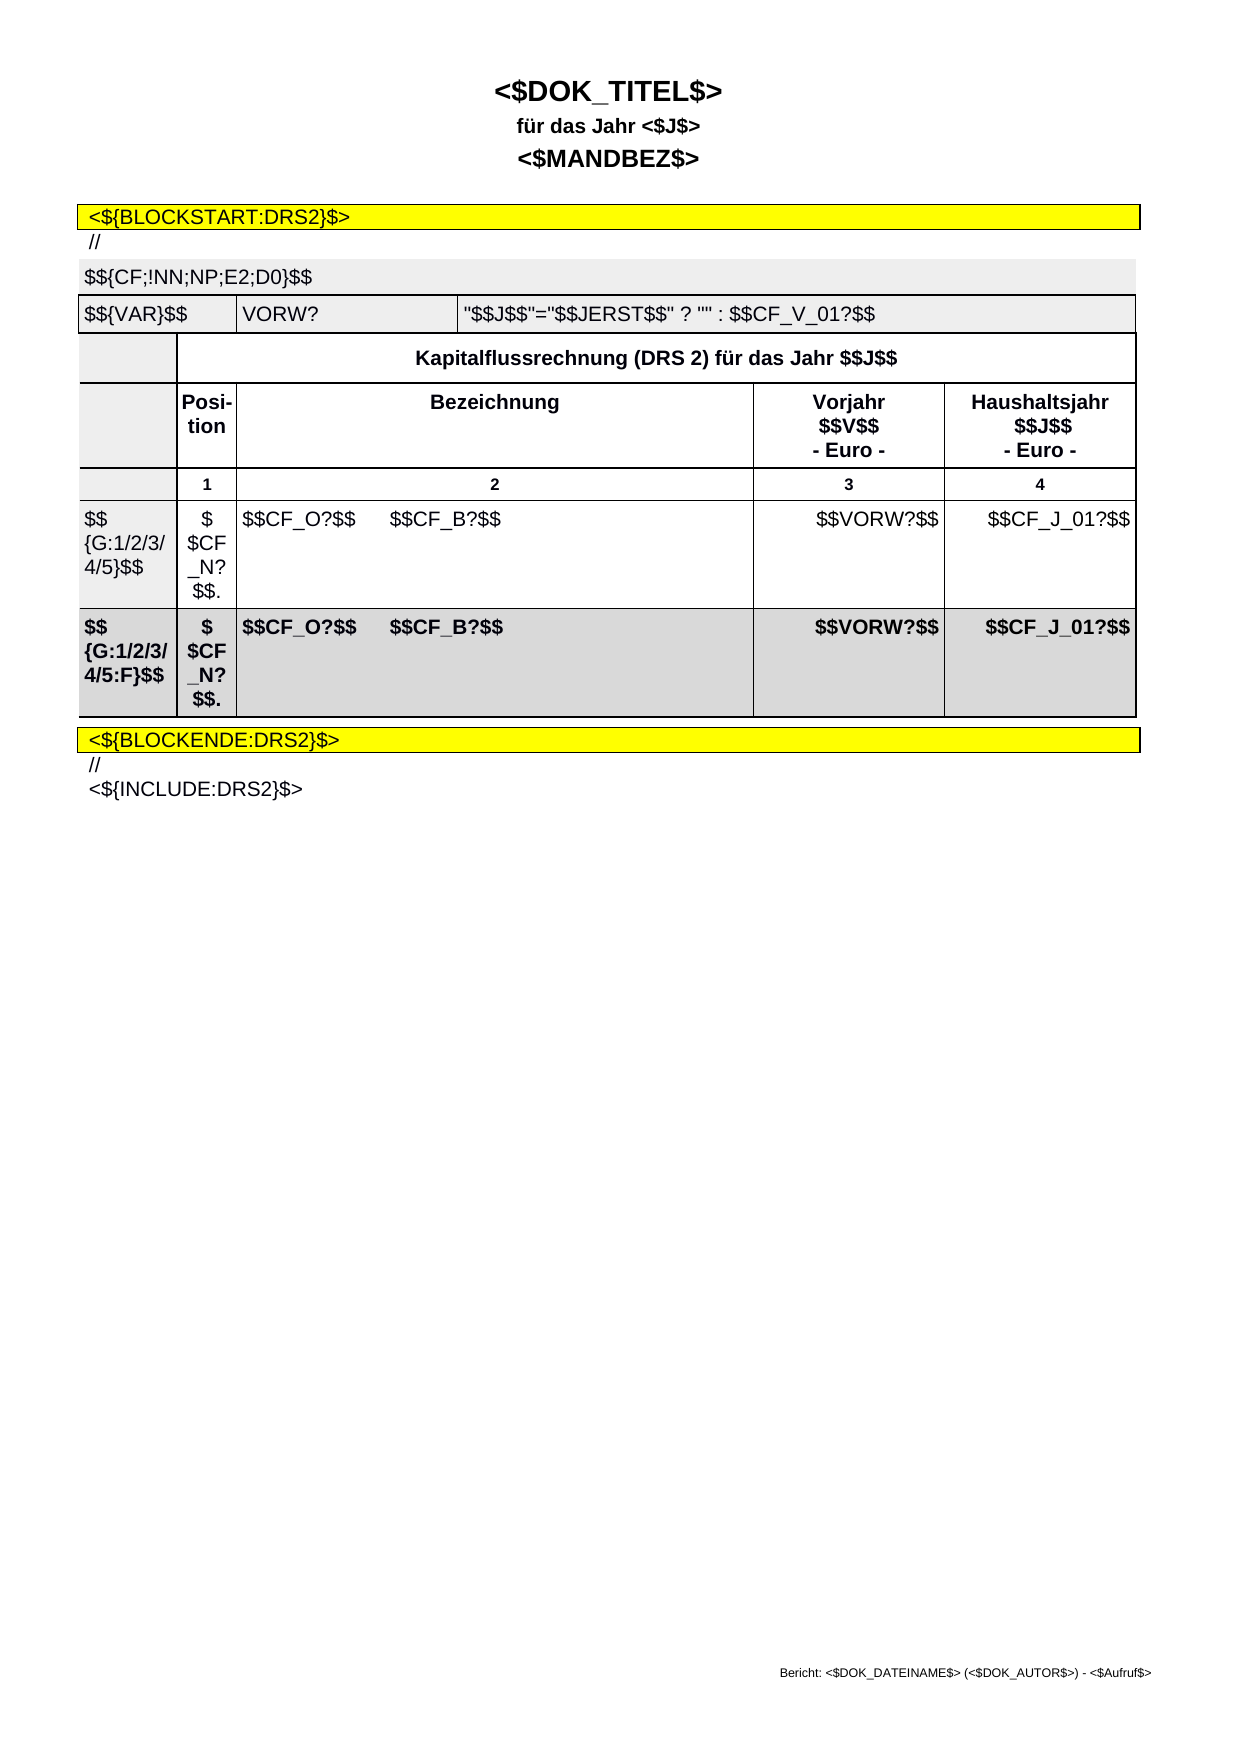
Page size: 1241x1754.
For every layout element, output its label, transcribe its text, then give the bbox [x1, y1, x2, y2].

table_cell $$CF_N?$$. [178, 501, 236, 608]
table_cell $$CF_J_01?$$ [945, 501, 1135, 608]
table_cell 1 [178, 469, 236, 500]
text <${INCLUDE:DRS2}$> [89, 777, 1152, 801]
table_cell Bezeichnung [237, 384, 753, 467]
table_cell $$CF_O?$$ $$CF_B?$$ [237, 609, 753, 716]
table_cell 4 [945, 469, 1135, 500]
table_cell $${G:1/2/3/4/5:F}$$ [79, 609, 176, 716]
table_cell "$$J$$"="$$JERST$$" ? "" : $$CF_V_01?$$ [458, 296, 1135, 332]
table_header <${BLOCKSTART:DRS2}$> [78, 205, 1139, 229]
table_cell 2 [237, 469, 753, 500]
table_cell [79, 334, 176, 382]
table_cell $$CF_O?$$ $$CF_B?$$ [237, 501, 753, 608]
table_cell $${VAR}$$ [79, 296, 236, 332]
table_cell VORW? [237, 296, 457, 332]
table_cell 3 [754, 469, 944, 500]
table_cell Vorjahr $$V$$ - Euro - [754, 384, 944, 467]
text // [89, 230, 1152, 254]
text // [89, 753, 1152, 777]
table_cell $$VORW?$$ [754, 501, 944, 608]
table_cell Kapitalflussrechnung (DRS 2) für das Jahr $$J$$ [178, 334, 1135, 382]
table_cell $$CF_J_01?$$ [945, 609, 1135, 716]
table_cell Position [178, 384, 236, 467]
table_cell [79, 383, 176, 467]
table_header $${CF;!NN;NP;E2;D0}$$ [79, 259, 1136, 294]
table_cell $${G:1/2/3/4/5}$$ [79, 501, 176, 608]
table_cell $$CF_N?$$. [178, 609, 236, 716]
table_cell Haushaltsjahr $$J$$ - Euro - [945, 384, 1135, 467]
table_cell [79, 468, 176, 500]
table_header <${BLOCKENDE:DRS2}$> [78, 728, 1139, 752]
table_cell $$VORW?$$ [754, 609, 944, 716]
